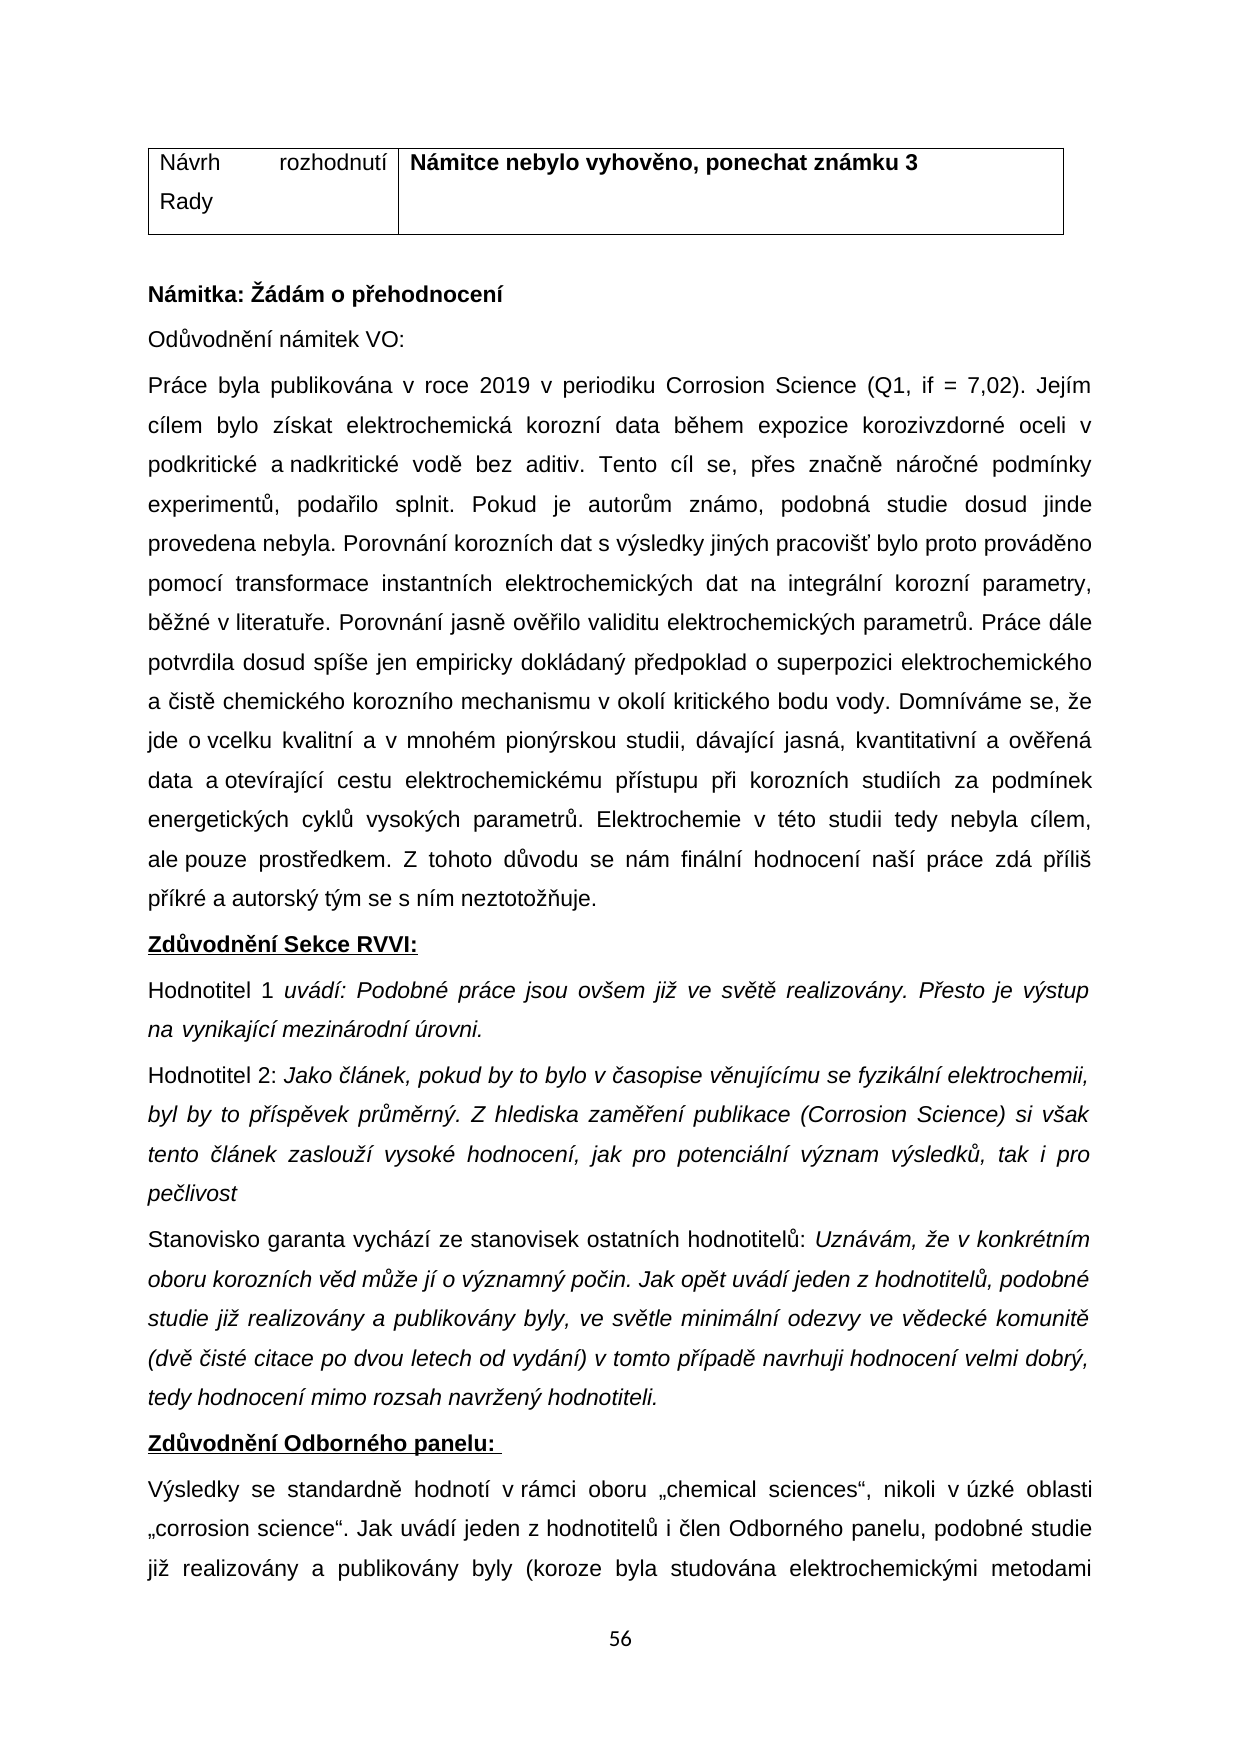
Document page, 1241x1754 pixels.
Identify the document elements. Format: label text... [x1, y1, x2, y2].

text Hodnotitel 1 uvádí: Podobné práce jsou ovšem již ve světě realizovány. Přesto je výstup na vynikající mezinárodní úrovni. [148, 977, 1093, 1043]
text Zdůvodnění Odborného panelu: [148, 1430, 1093, 1456]
text Odůvodnění námitek VO: [148, 326, 1093, 353]
text Námitka: Žádám o přehodnocení [148, 281, 1093, 307]
table_cell Návrh rozhodnutí Rady [149, 149, 398, 234]
table_cell Námitce nebylo vyhověno, ponechat známku 3 [399, 149, 1063, 234]
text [148, 1476, 1093, 1581]
text Stanovisko garanta vychází ze stanovisek ostatních hodnotitelů: Uznávám, že v konkrétním oboru korozních věd může jí o významný počin. Jak opět uvádí jeden z hodnotitelů, podobné studie již realizovány a publikovány byly, ve světle minimální odezvy ve vědecké komunitě (dvě čisté citace po dvou letech od vydání) v tomto případě navrhuji hodnocení velmi dobrý, tedy hodnocení mimo rozsah navržený hodnotiteli. [148, 1226, 1093, 1410]
text Hodnotitel 2: Jako článek, pokud by to bylo v časopise věnujícímu se fyzikální elektrochemii, byl by to příspěvek průměrný. Z hlediska zaměření publikace (Corrosion Science) si však tento článek zaslouží vysoké hodnocení, jak pro potenciální význam výsledků, tak i pro pečlivost [148, 1062, 1093, 1207]
text Práce byla publikována v roce 2019 v periodiku Corrosion Science (Q1, if = 7,02). Jejím cílem bylo získat elektrochemická korozní data během expozice korozivzdorné oceli v podkritické a nadkritické vodě bez aditiv. Tento cíl se, přes značně náročné podmínky experimentů, podařilo splnit. Pokud je autorům známo, podobná studie dosud jinde provedena nebyla. Porovnání korozních dat s výsledky jiných pracovišť bylo proto prováděno pomocí transformace instantních elektrochemických dat na integrální korozní parametry, běžné v literatuře. Porovnání jasně ověřilo validitu elektrochemických parametrů. Práce dále potvrdila dosud spíše jen empiricky dokládaný předpoklad o superpozici elektrochemického a čistě chemického korozního mechanismu v okolí kritického bodu vody. Domníváme se, že jde o vcelku kvalitní a v mnohém pionýrskou studii, dávající jasná, kvantitativní a ověřená data a otevírající cestu elektrochemickému přístupu při korozních studiích za podmínek energetických cyklů vysokých parametrů. Elektrochemie v této studii tedy nebyla cílem, ale pouze prostředkem. Z tohoto důvodu se nám finální hodnocení naší práce zdá příliš příkré a autorský tým se s ním neztotožňuje. [148, 372, 1093, 912]
text Zdůvodnění Sekce RVVI: [148, 931, 1093, 957]
